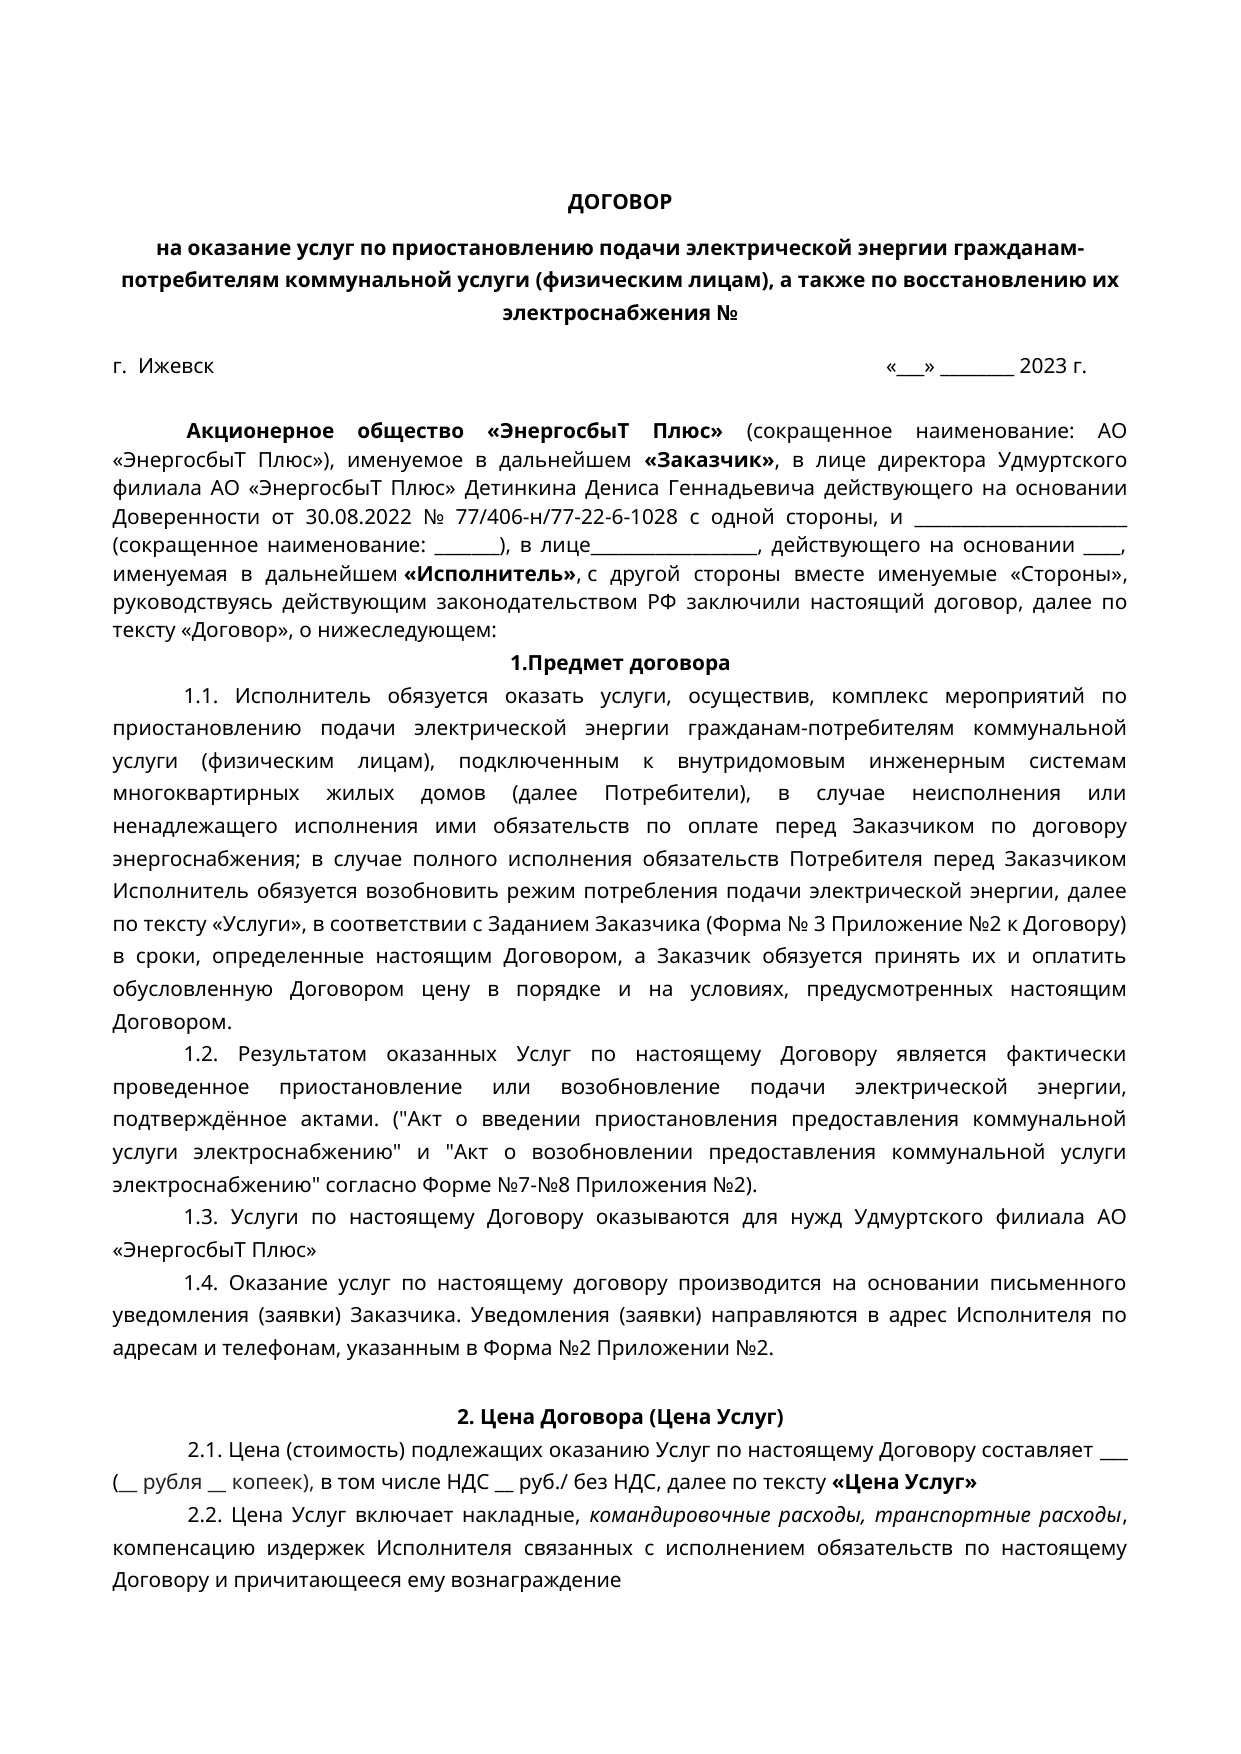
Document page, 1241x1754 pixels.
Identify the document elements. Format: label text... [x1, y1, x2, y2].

text 2.2. Цена Услуг включает накладные, командировочные расходы, транспортные расходы, компенсацию издержек Исполнителя связанных с исполнением обязательств по настоящему Договору и причитающееся ему вознаграждение [112, 1500, 1128, 1594]
text 1.3. Услуги по настоящему Договору оказываются для нужд Удмуртского филиала АО «ЭнергосбыТ Плюс» [112, 1202, 1128, 1263]
text 1.1. Исполнитель обязуется оказать услуги, осуществив, комплекс мероприятий по приостановлению подачи электрической энергии гражданам-потребителям коммунальной услуги (физическим лицам), подключенным к внутридомовым инженерным системам многоквартирных жилых домов (далее Потребители), в случае неисполнения или ненадлежащего исполнения ими обязательств по оплате перед Заказчиком по договору энергоснабжения; в случае полного исполнения обязательств Потребителя перед Заказчиком Исполнитель обязуется возобновить режим потребления подачи электрической энергии, далее по тексту «Услуги», в соответствии с Заданием Заказчика (Форма № 3 Приложение №2 к Договору) в сроки, определенные настоящим Договором, а Заказчик обязуется принять их и оплатить обусловленную Договором цену в порядке и на условиях, предусмотренных настоящим Договором. [112, 681, 1128, 1035]
text Акционерное общество «ЭнергосбыТ Плюс» (сокращенное наименование: АО «ЭнергосбыТ Плюс»), именуемое в дальнейшем «Заказчик», в лице директора Удмуртского филиала АО «ЭнергосбыТ Плюс» Детинкина Дениса Геннадьевича действующего на основании Доверенности от 30.08.2022 № 77/406-н/77-22-6-1028 с одной стороны, и _______________________ (сокращенное наименование: _______), в лице__________________, действующего на основании ____, именуемая в дальнейшем «Исполнитель», с другой стороны вместе именуемые «Стороны», руководствуясь действующим законодательством РФ заключили настоящий договор, далее по тексту «Договор», о нижеследующем: [112, 416, 1128, 644]
text 1.4. Оказание услуг по настоящему договору производится на основании письменного уведомления (заявки) Заказчика. Уведомления (заявки) направляются в адрес Исполнителя по адресам и телефонам, указанным в Форма №2 Приложении №2. [112, 1268, 1128, 1361]
subtitle Договор [112, 187, 1128, 216]
text 1.2. Результатом оказанных Услуг по настоящему Договору является фактически проведенное приостановление или возобновление подачи электрической энергии, подтверждённое актами. ("Акт о введении приостановления предоставления коммунальной услуги электроснабжению" и "Акт о возобновлении предоставления коммунальной услуги электроснабжению" согласно Форме №7-№8 Приложения №2). [112, 1039, 1128, 1198]
subtitle 1.Предмет договора [112, 648, 1128, 677]
subtitle 2. Цена Договора (Цена Услуг) [112, 1402, 1128, 1431]
text на оказание услуг по приостановлению подачи электрической энергии гражданам-потребителям коммунальной услуги (физическим лицам), а также по восстановлению их электроснабжения № [112, 233, 1128, 326]
text г. Ижевск «___» ________ 2023 г. [112, 351, 1128, 380]
text 2.1. Цена (стоимость) подлежащих оказанию Услуг по настоящему Договору составляет ___ (__ рубля __ копеек), в том числе НДС __ руб./ без НДС, далее по тексту «Цена Услуг» [112, 1435, 1128, 1496]
